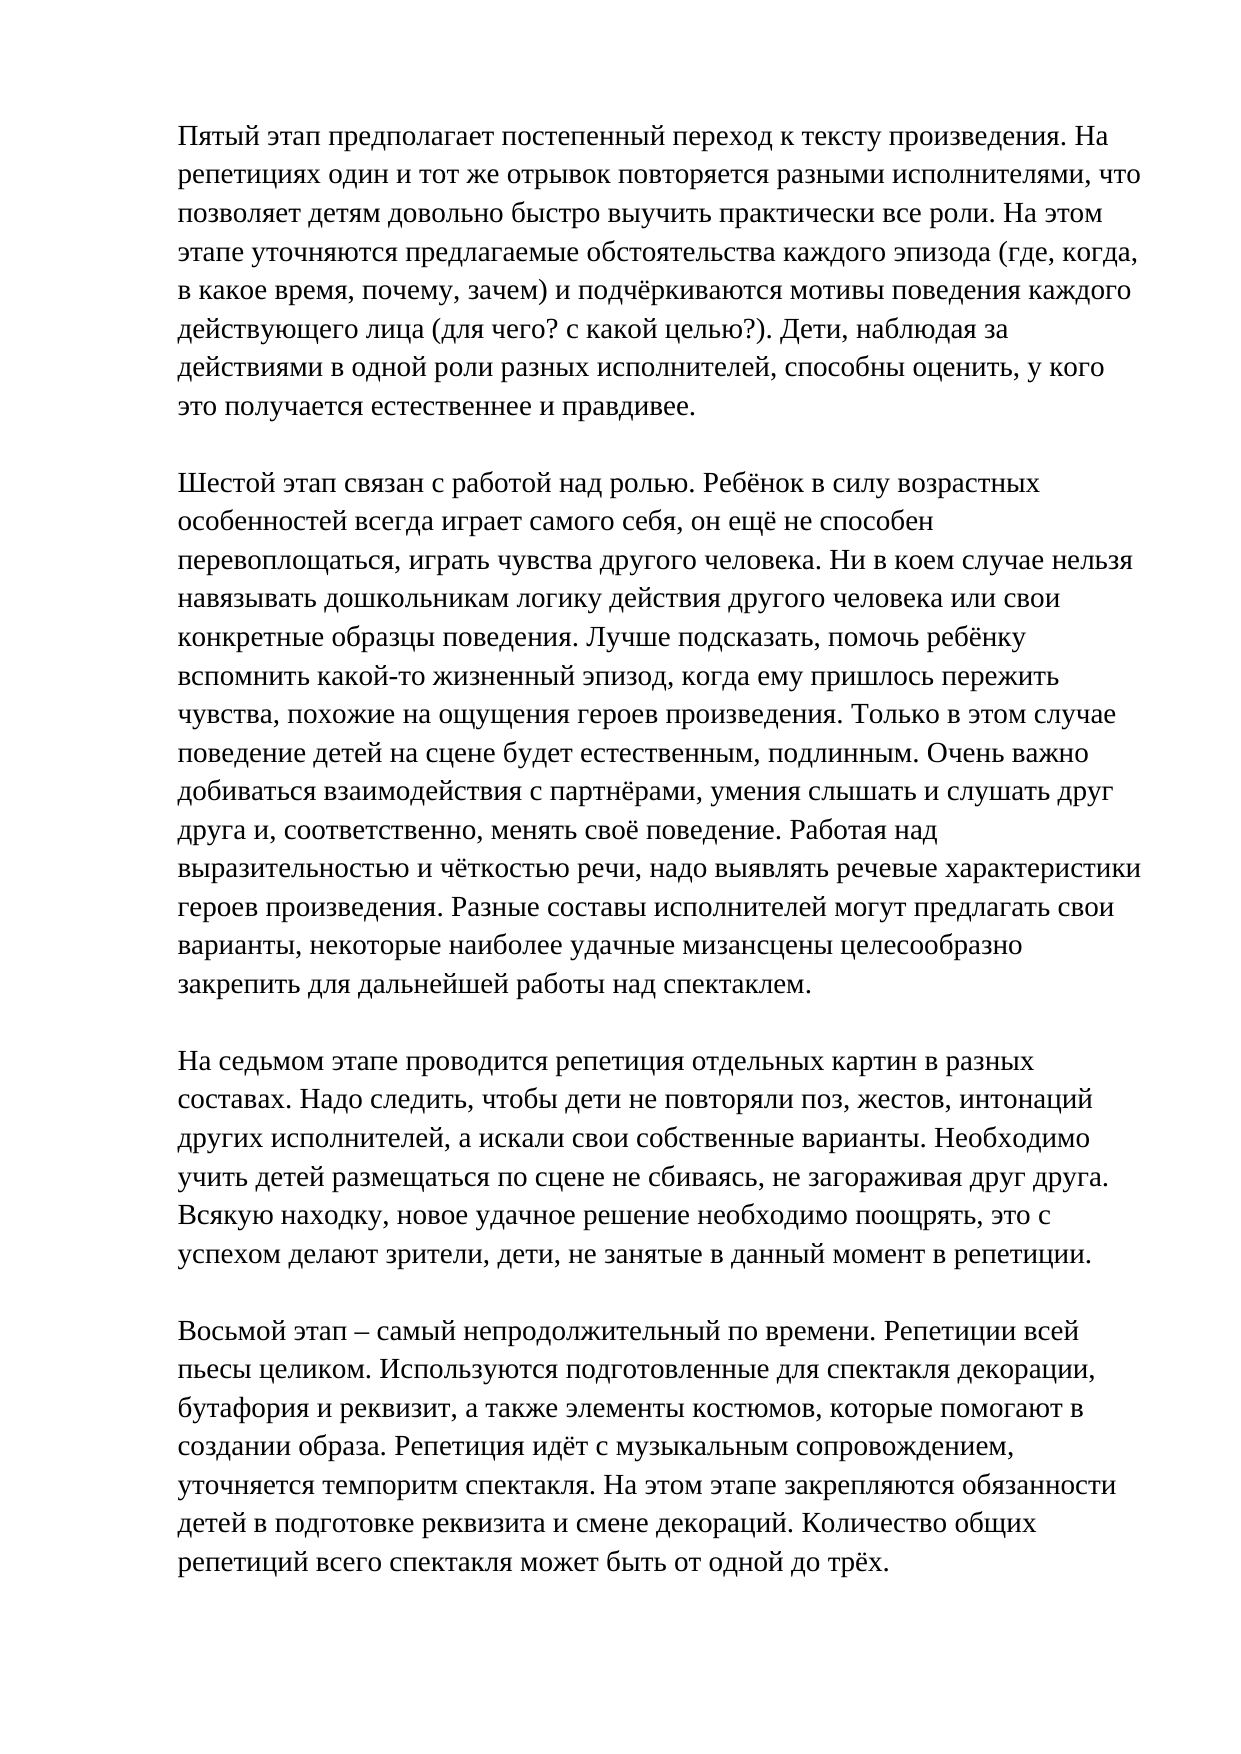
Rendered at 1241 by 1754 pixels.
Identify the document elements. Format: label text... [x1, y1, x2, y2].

text Пятый этап предполагает постепенный переход к тексту произведения. На репетициях один и тот же отрывок повторяется разными исполнителями, что позволяет детям довольно быстро выучить практически все роли. На этом этапе уточняются предлагаемые обстоятельства каждого эпизода (где, когда, в какое время, почему, зачем) и подчёркиваются мотивы поведения каждого действующего лица (для чего? с какой целью?). Дети, наблюдая за действиями в одной роли разных исполнителей, способны оценить, у кого это получается естественнее и правдивее. [177, 118, 1152, 421]
text Шестой этап связан с работой над ролью. Ребёнок в силу возрастных особенностей всегда играет самого себя, он ещё не способен перевоплощаться, играть чувства другого человека. Ни в коем случае нельзя навязывать дошкольникам логику действия другого человека или свои конкретные образцы поведения. Лучше подсказать, помочь ребёнку вспомнить какой-то жизненный эпизод, когда ему пришлось пережить чувства, похожие на ощущения героев произведения. Только в этом случае поведение детей на сцене будет естественным, подлинным. Очень важно добиваться взаимодействия с партнёрами, умения слышать и слушать друг друга и, соответственно, менять своё поведение. Работая над выразительностью и чёткостью речи, надо выявлять речевые характеристики героев произведения. Разные составы исполнителей могут предлагать свои варианты, некоторые наиболее удачные мизансцены целесообразно закрепить для дальнейшей работы над спектаклем. [177, 465, 1152, 999]
text Восьмой этап – самый непродолжительный по времени. Репетиции всей пьесы целиком. Используются подготовленные для спектакля декорации, бутафория и реквизит, а также элементы костюмов, которые помогают в создании образа. Репетиция идёт с музыкальным сопровождением, уточняется темпоритм спектакля. На этом этапе закрепляются обязанности детей в подготовке реквизита и смене декораций. Количество общих репетиций всего спектакля может быть от одной до трёх. [177, 1313, 1152, 1578]
text На седьмом этапе проводится репетиция отдельных картин в разных составах. Надо следить, чтобы дети не повторяли поз, жестов, интонаций других исполнителей, а искали свои собственные варианты. Необходимо учить детей размещаться по сцене не сбиваясь, не загораживая друг друга. Всякую находку, новое удачное решение необходимо поощрять, это с успехом делают зрители, дети, не занятые в данный момент в репетиции. [177, 1043, 1152, 1269]
